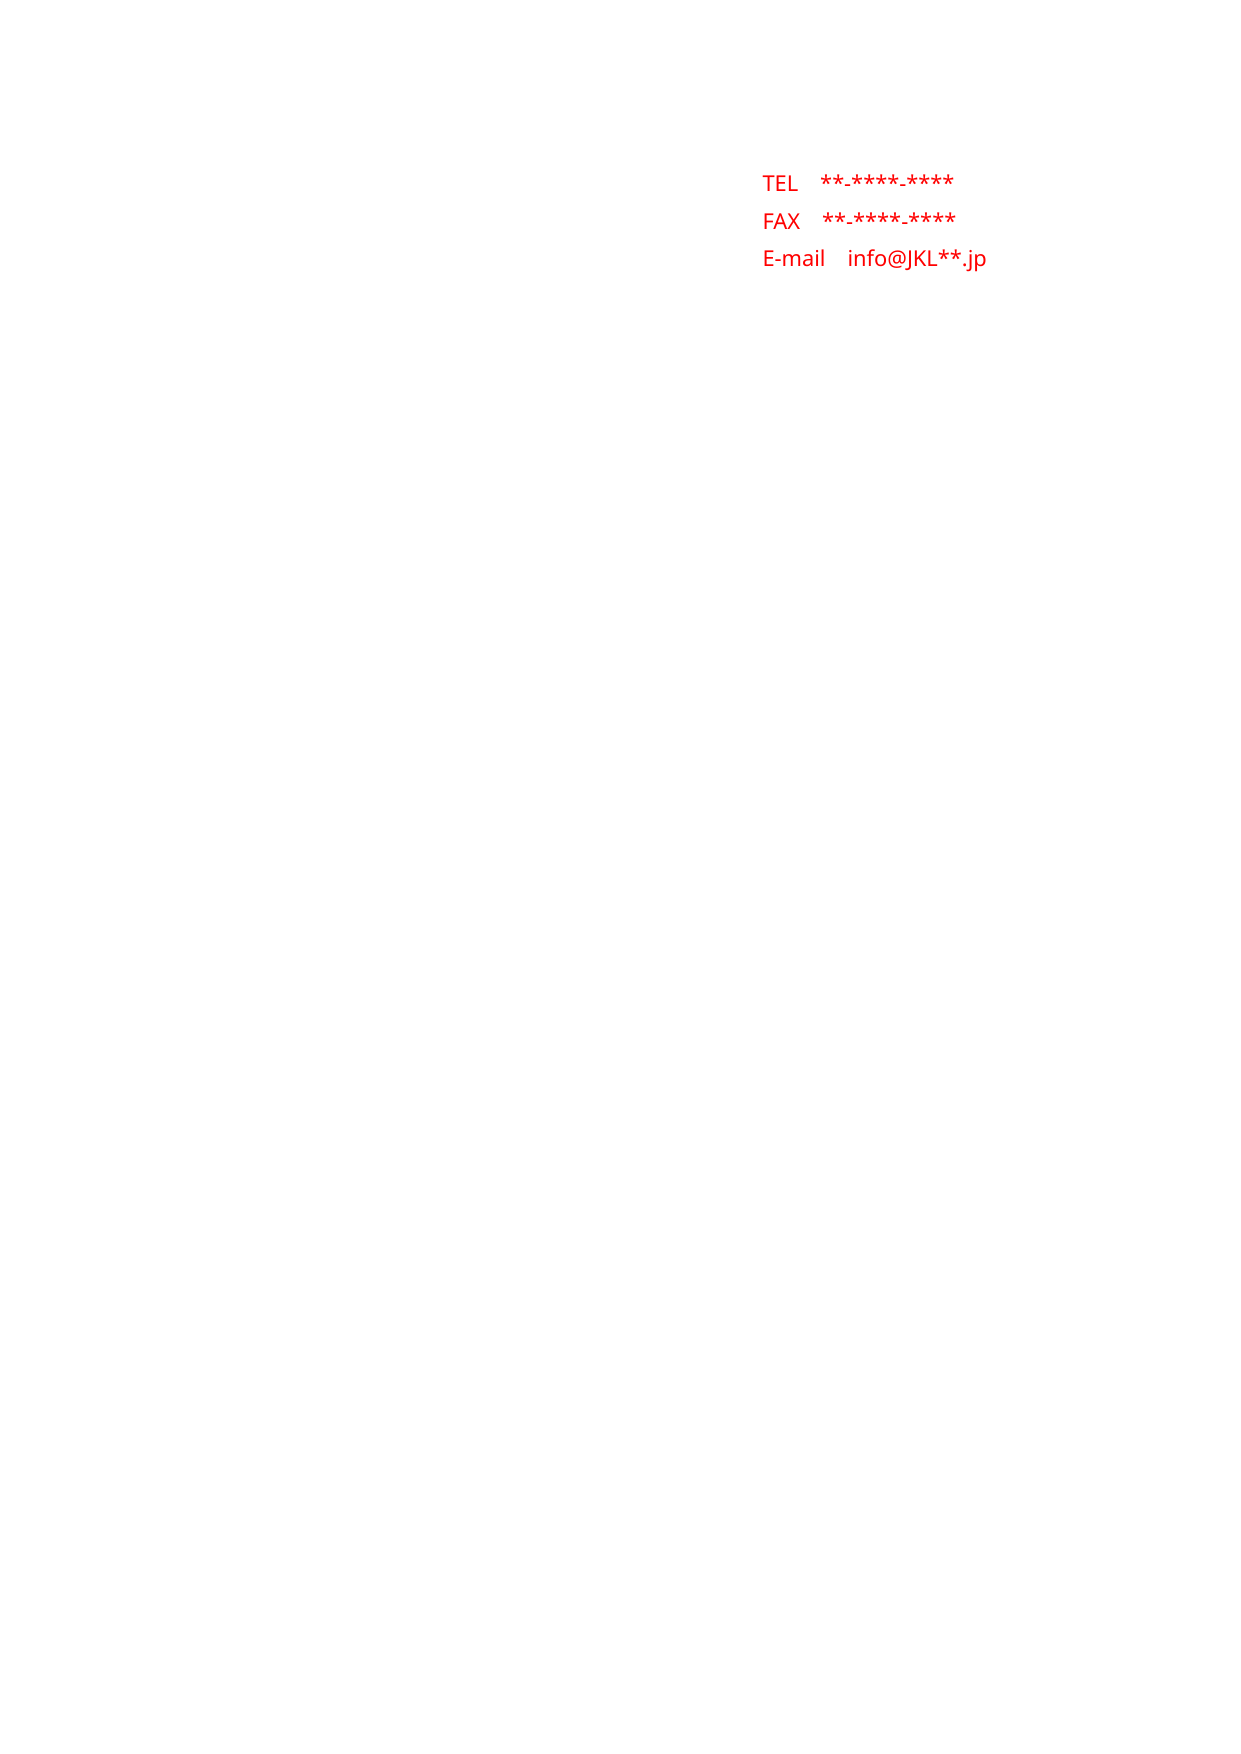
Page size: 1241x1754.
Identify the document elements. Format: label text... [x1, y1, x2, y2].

text E-mail info@JKL**.jp [762, 239, 1128, 277]
text FAX **-****-**** [762, 202, 1128, 239]
text TEL **-****-**** [762, 164, 1128, 202]
